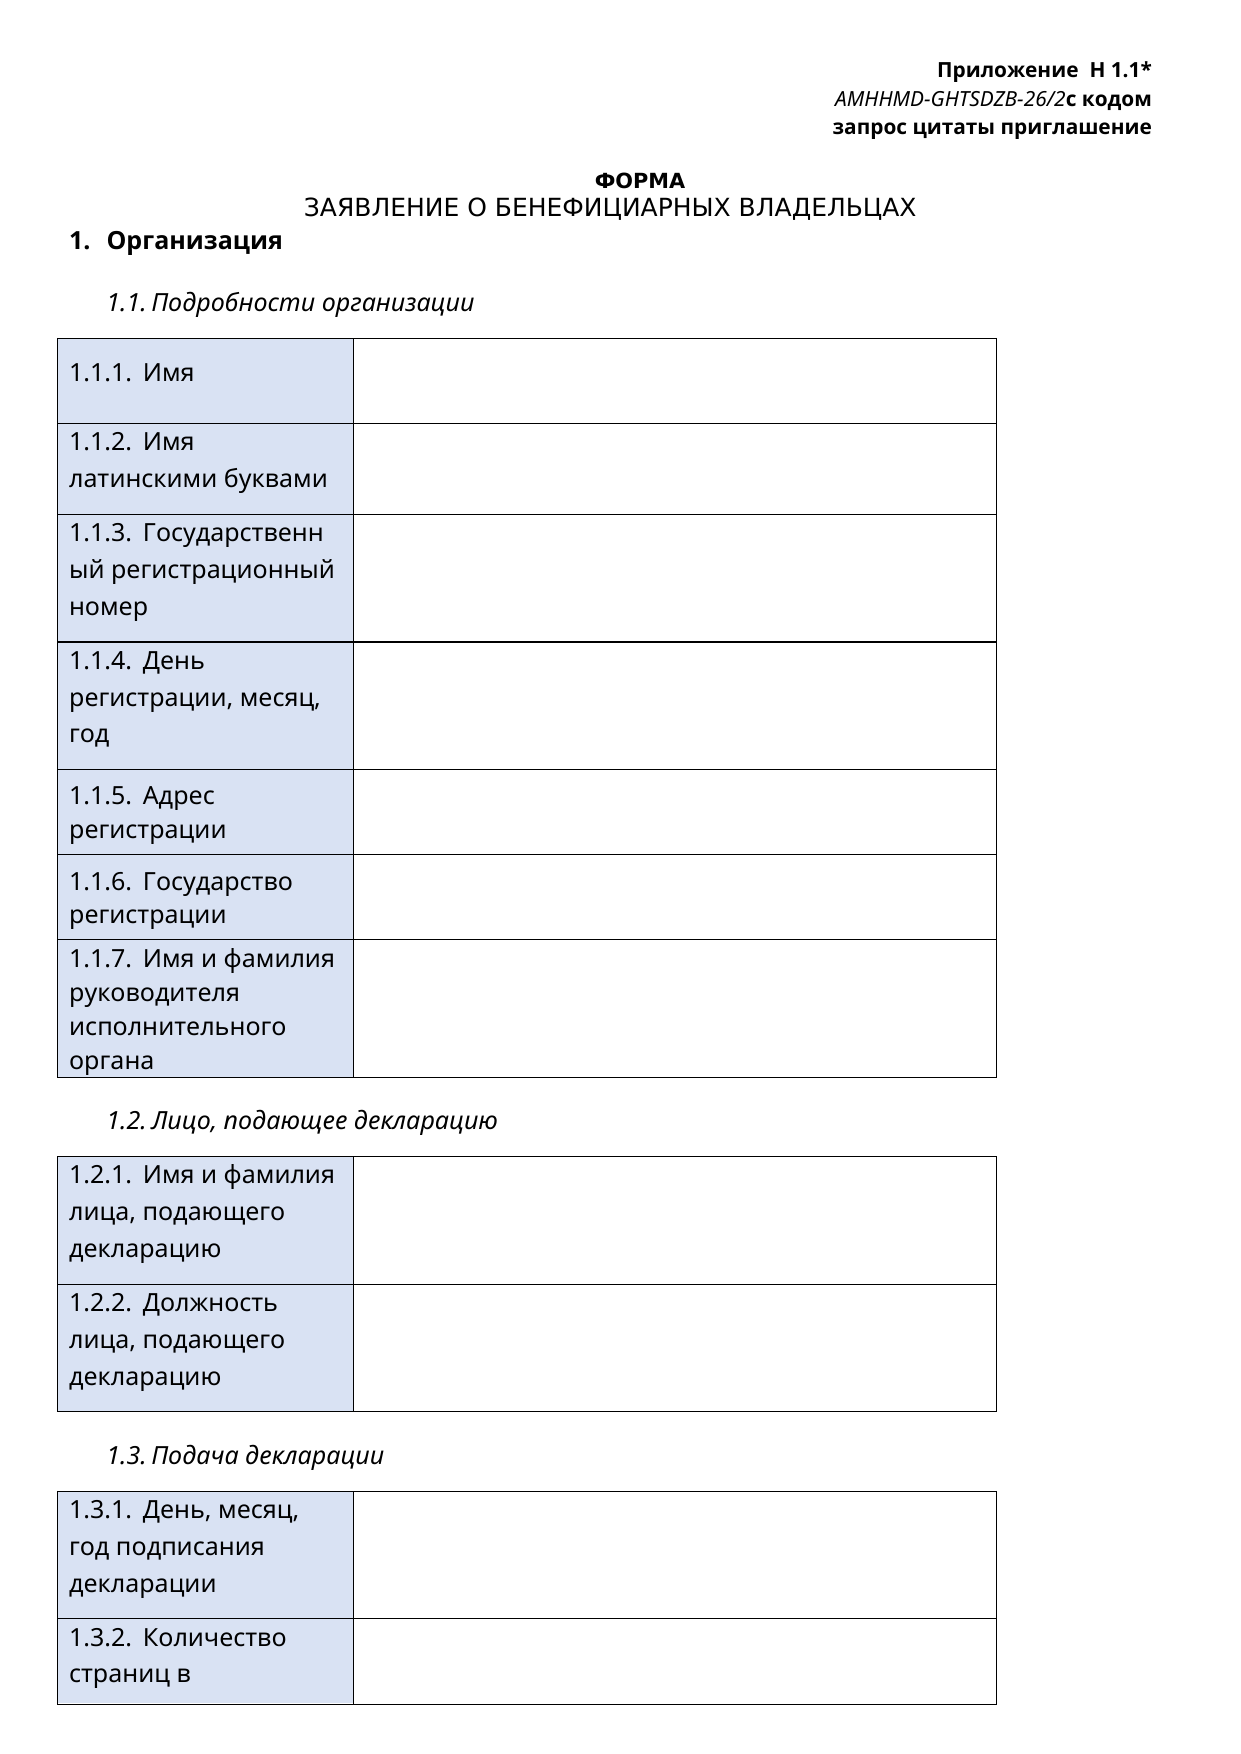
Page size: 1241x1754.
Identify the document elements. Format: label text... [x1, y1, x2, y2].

table_cell День регистрации, месяц, год [58, 643, 353, 769]
table_header День, месяц, год подписания декларации [58, 1492, 353, 1618]
text AMHHMD-GHTSDZB-26/2с кодом [69, 84, 1152, 112]
table_cell [354, 855, 996, 939]
table_cell [354, 1285, 996, 1411]
table_cell [354, 770, 996, 854]
text запрос цитаты приглашение [69, 112, 1152, 141]
table_header [354, 339, 996, 423]
table_cell [354, 1619, 996, 1703]
table_cell [354, 424, 996, 514]
table_cell Имя латинскими буквами [58, 424, 353, 514]
table_cell Имя и фамилия руководителя исполнительного органа [58, 940, 353, 1077]
table_cell [354, 940, 996, 1077]
table_header Имя и фамилия лица, подающего декларацию [58, 1157, 353, 1284]
table_header [354, 1157, 996, 1284]
table_cell [354, 515, 996, 641]
table_cell [354, 643, 996, 769]
table_cell Государственный регистрационный номер [58, 515, 353, 641]
table_cell Должность лица, подающего декларацию [58, 1285, 353, 1411]
list Организация [69, 223, 1152, 257]
table_header Имя [58, 339, 353, 423]
list Подача декларации [106, 1437, 1152, 1471]
text Приложение Н 1.1* [69, 56, 1152, 84]
text ФОРМА [69, 169, 1152, 193]
list Лицо, подающее декларацию [106, 1103, 1152, 1137]
text ЗАЯВЛЕНИЕ О БЕНЕФИЦИАРНЫХ ВЛАДЕЛЬЦАХ [69, 193, 1152, 223]
list Подробности организации [106, 284, 1152, 318]
table_cell Государство регистрации [58, 855, 353, 939]
table_header [354, 1492, 996, 1618]
table_cell Адрес регистрации [58, 770, 353, 854]
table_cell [58, 1619, 353, 1703]
